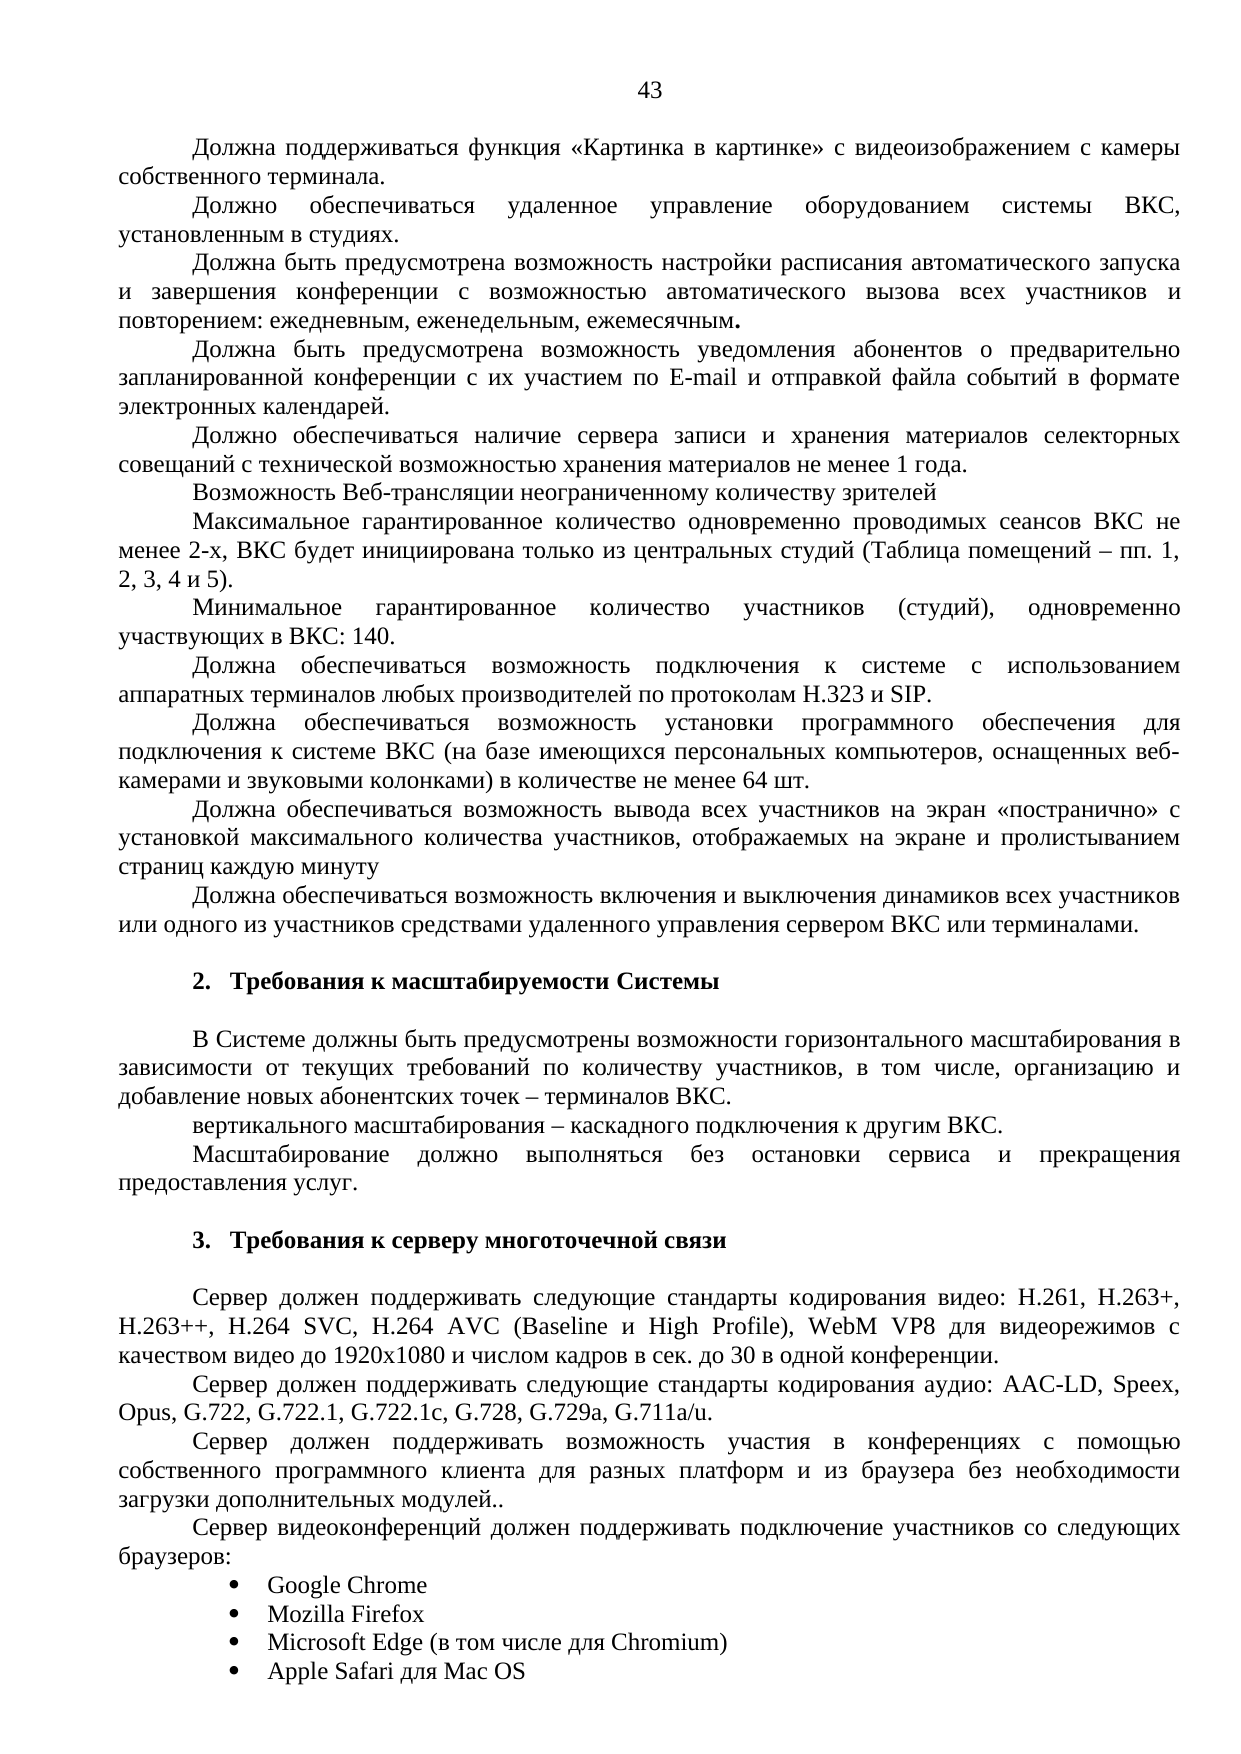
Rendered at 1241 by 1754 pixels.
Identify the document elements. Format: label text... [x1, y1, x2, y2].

text Масштабирование должно выполняться без остановки сервиса и прекращения предоставления услуг. [118, 1139, 1181, 1196]
list Mozilla Firefox [229, 1599, 1181, 1627]
list Microsoft Edge (в том числе для Chromium) [229, 1627, 1181, 1656]
text Минимальное гарантированное количество участников (студий), одновременно участвующих в ВКС: 140. [118, 592, 1181, 650]
list Требования к серверу многоточечной связи [192, 1225, 1181, 1254]
list Apple Safari для Mac OS [229, 1656, 1181, 1685]
text Должна обеспечиваться возможность установки программного обеспечения для подключения к системе ВКС (на базе имеющихся персональных компьютеров, оснащенных веб-камерами и звуковыми колонками) в количестве не менее 64 шт. [118, 707, 1181, 794]
text Сервер должен поддерживать следующие стандарты кодирования аудио: AAC-LD, Speex, Opus, G.722, G.722.1, G.722.1c, G.728, G.729a, G.711a/u. [118, 1369, 1181, 1426]
text Должна обеспечиваться возможность включения и выключения динамиков всех участников или одного из участников средствами удаленного управления сервером ВКС или терминалами. [118, 880, 1181, 937]
text Должно обеспечиваться удаленное управление оборудованием системы ВКС, установленным в студиях. [118, 190, 1181, 247]
text Сервер должен поддерживать следующие стандарты кодирования видео: H.261, H.263+, H.263++, H.264 SVC, H.264 AVC (Baseline и High Profile), WebM VP8 для видеорежимов с качеством видео до 1920x1080 и числом кадров в сек. до 30 в одной конференции. [118, 1282, 1181, 1369]
text Максимальное гарантированное количество одновременно проводимых сеансов ВКС не менее 2-х, ВКС будет инициирована только из центральных студий (Таблица помещений – пп. 1, 2, 3, 4 и 5). [118, 506, 1181, 592]
text В Системе должны быть предусмотрены возможности горизонтального масштабирования в зависимости от текущих требований по количеству участников, в том числе, организацию и добавление новых абонентских точек – терминалов ВКС. [118, 1024, 1181, 1110]
text Должна обеспечиваться возможность подключения к системе с использованием аппаратных терминалов любых производителей по протоколам H.323 и SIP. [118, 650, 1181, 707]
text Должна быть предусмотрена возможность настройки расписания автоматического запуска и завершения конференции с возможностью автоматического вызова всех участников и повторением: ежедневным, еженедельным, ежемесячным. [118, 247, 1181, 334]
text Возможность Веб-трансляции неограниченному количеству зрителей [118, 477, 1181, 506]
text Сервер должен поддерживать возможность участия в конференциях с помощью собственного программного клиента для разных платформ и из браузера без необходимости загрузки дополнительных модулей.. [118, 1426, 1181, 1512]
text вертикального масштабирования – каскадного подключения к другим ВКС. [118, 1110, 1181, 1139]
text Должна поддерживаться функция «Картинка в картинке» с видеоизображением с камеры собственного терминала. [118, 132, 1181, 190]
list Требования к масштабируемости Системы [192, 966, 1181, 995]
text Сервер видеоконференций должен поддерживать подключение участников со следующих браузеров: [118, 1512, 1181, 1570]
text Должно обеспечиваться наличие сервера записи и хранения материалов селекторных совещаний с технической возможностью хранения материалов не менее 1 года. [118, 420, 1181, 477]
text Должна обеспечиваться возможность вывода всех участников на экран «постранично» с установкой максимального количества участников, отображаемых на экране и пролистыванием страниц каждую минуту [118, 794, 1181, 880]
text Должна быть предусмотрена возможность уведомления абонентов о предварительно запланированной конференции с их участием по E-mail и отправкой файла событий в формате электронных календарей. [118, 334, 1181, 420]
list Google Chrome [229, 1570, 1181, 1599]
